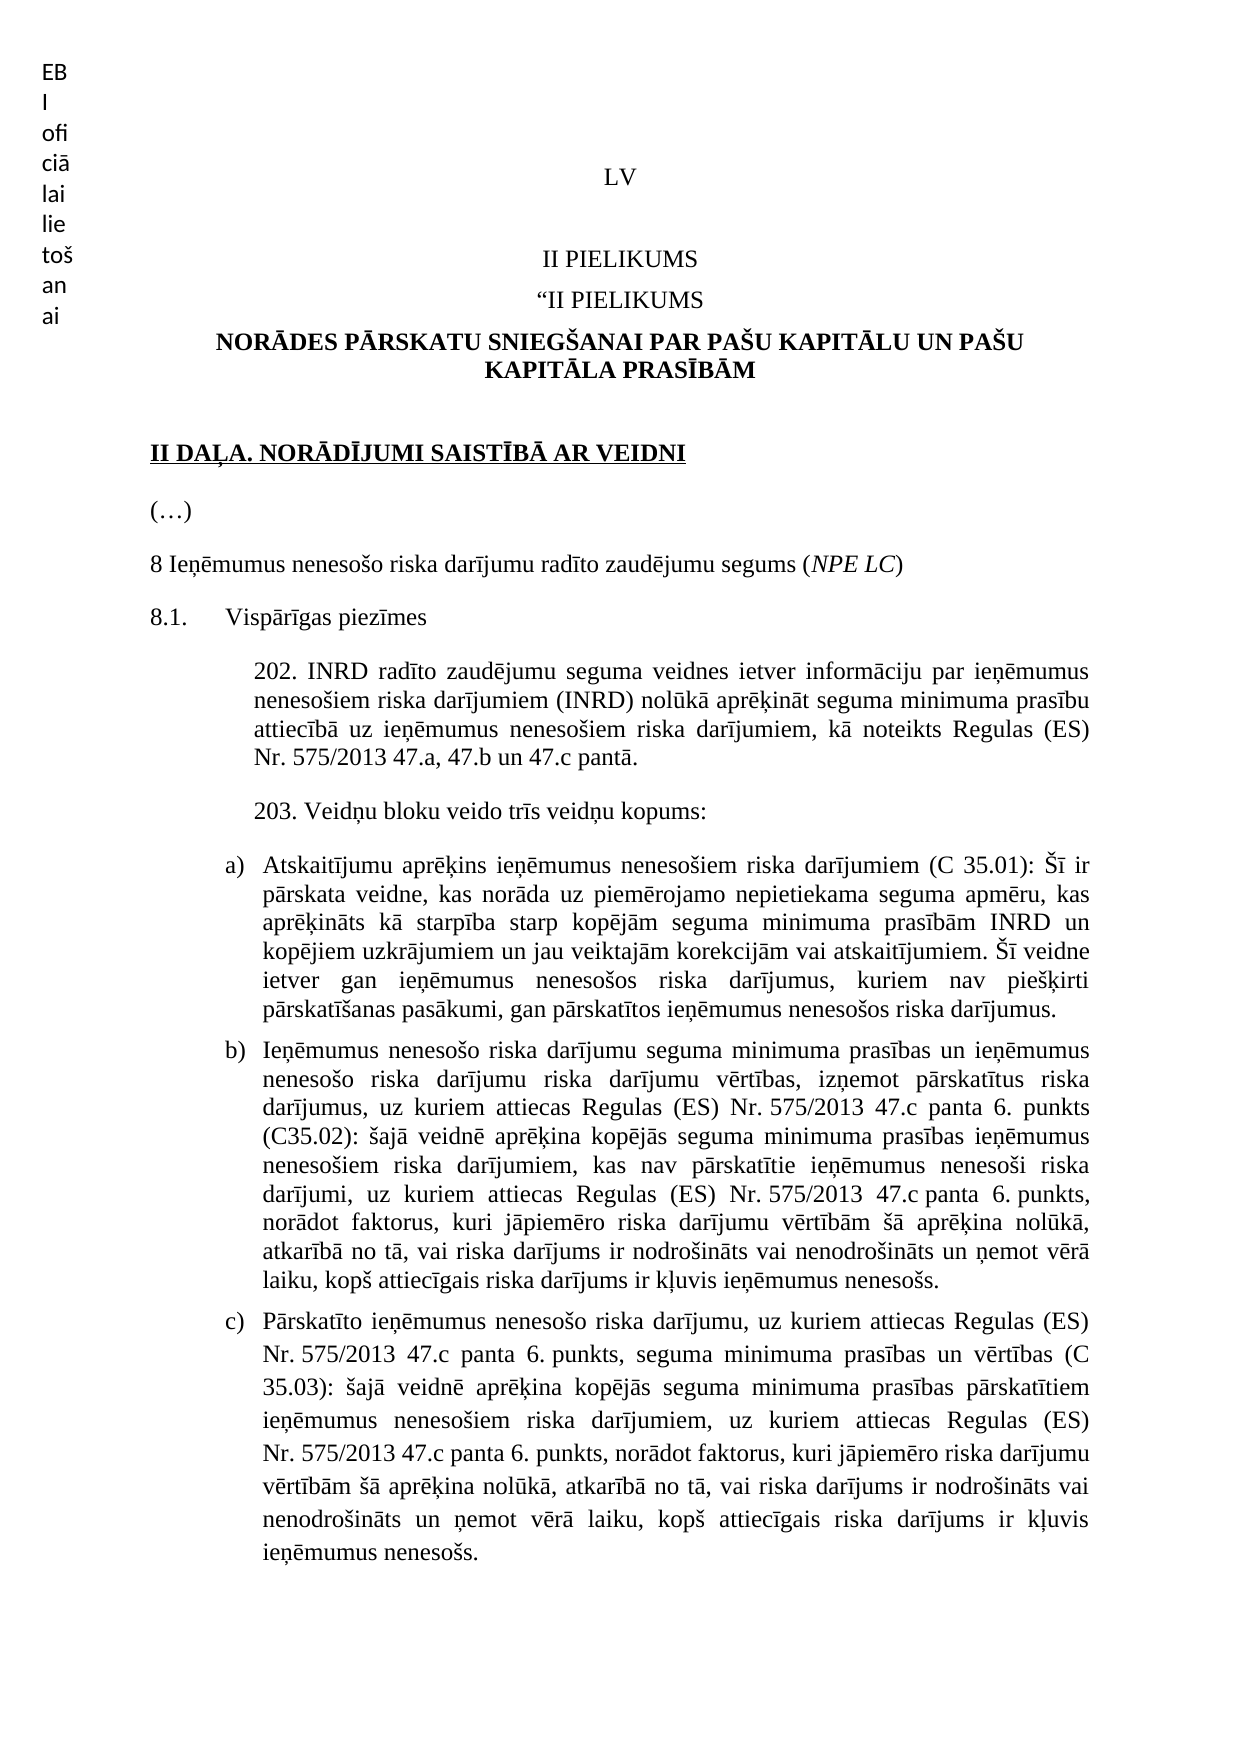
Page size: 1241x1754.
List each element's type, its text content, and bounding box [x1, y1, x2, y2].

text “II PIELIKUMS [150, 286, 1090, 314]
text II DAĻA. NORĀDĪJUMI SAISTĪBĀ AR VEIDNI [150, 438, 1090, 466]
text NORĀDES PĀRSKATU SNIEGŠANAI PAR PAŠU KAPITĀLU UN PAŠU KAPITĀLA PRASĪBĀM [150, 327, 1090, 384]
list Atskaitījumu aprēķins ieņēmumus nenesošiem riska darījumiem (C 35.01): Šī ir pārskata veidne, kas norāda uz piemērojamo nepietiekama seguma apmēru, kas aprēķināts kā starpība starp kopējām seguma minimuma prasībām INRD un kopējiem uzkrājumiem un jau veiktajām korekcijām vai atskaitījumiem. Šī veidne ietver gan ieņēmumus nenesošos riska darījumus, kuriem nav piešķirti pārskatīšanas pasākumi, gan pārskatītos ieņēmumus nenesošos riska darījumus. [225, 850, 1090, 1022]
text II PIELIKUMS [150, 244, 1090, 273]
text (…) [150, 495, 1090, 524]
list 8 Ieņēmumus nenesošo riska darījumu radīto zaudējumu segums (NPE LC) [150, 549, 1090, 577]
list 8.1. Vispārīgas piezīmes [150, 602, 1090, 631]
text LV [150, 162, 1090, 191]
list Pārskatīto ieņēmumus nenesošo riska darījumu, uz kuriem attiecas Regulas (ES) Nr. 575/2013 47.c panta 6. punkts, seguma minimuma prasības un vērtības (C 35.03): šajā veidnē aprēķina kopējās seguma minimuma prasības pārskatītiem ieņēmumus nenesošiem riska darījumiem, uz kuriem attiecas Regulas (ES) Nr. 575/2013 47.c panta 6. punkts, norādot faktorus, kuri jāpiemēro riska darījumu vērtībām šā aprēķina nolūkā, atkarībā no tā, vai riska darījums ir nodrošināts vai nenodrošināts un ņemot vērā laiku, kopš attiecīgais riska darījums ir kļuvis ieņēmumus nenesošs. [225, 1306, 1090, 1566]
list Ieņēmumus nenesošo riska darījumu seguma minimuma prasības un ieņēmumus nenesošo riska darījumu riska darījumu vērtības, izņemot pārskatītus riska darījumus, uz kuriem attiecas Regulas (ES) Nr. 575/2013 47.c panta 6. punkts (C35.02): šajā veidnē aprēķina kopējās seguma minimuma prasības ieņēmumus nenesošiem riska darījumiem, kas nav pārskatītie ieņēmumus nenesoši riska darījumi, uz kuriem attiecas Regulas (ES) Nr. 575/2013 47.c panta 6. punkts, norādot faktorus, kuri jāpiemēro riska darījumu vērtībām šā aprēķina nolūkā, atkarībā no tā, vai riska darījums ir nodrošināts vai nenodrošināts un ņemot vērā laiku, kopš attiecīgais riska darījums ir kļuvis ieņēmumus nenesošs. [225, 1035, 1090, 1294]
